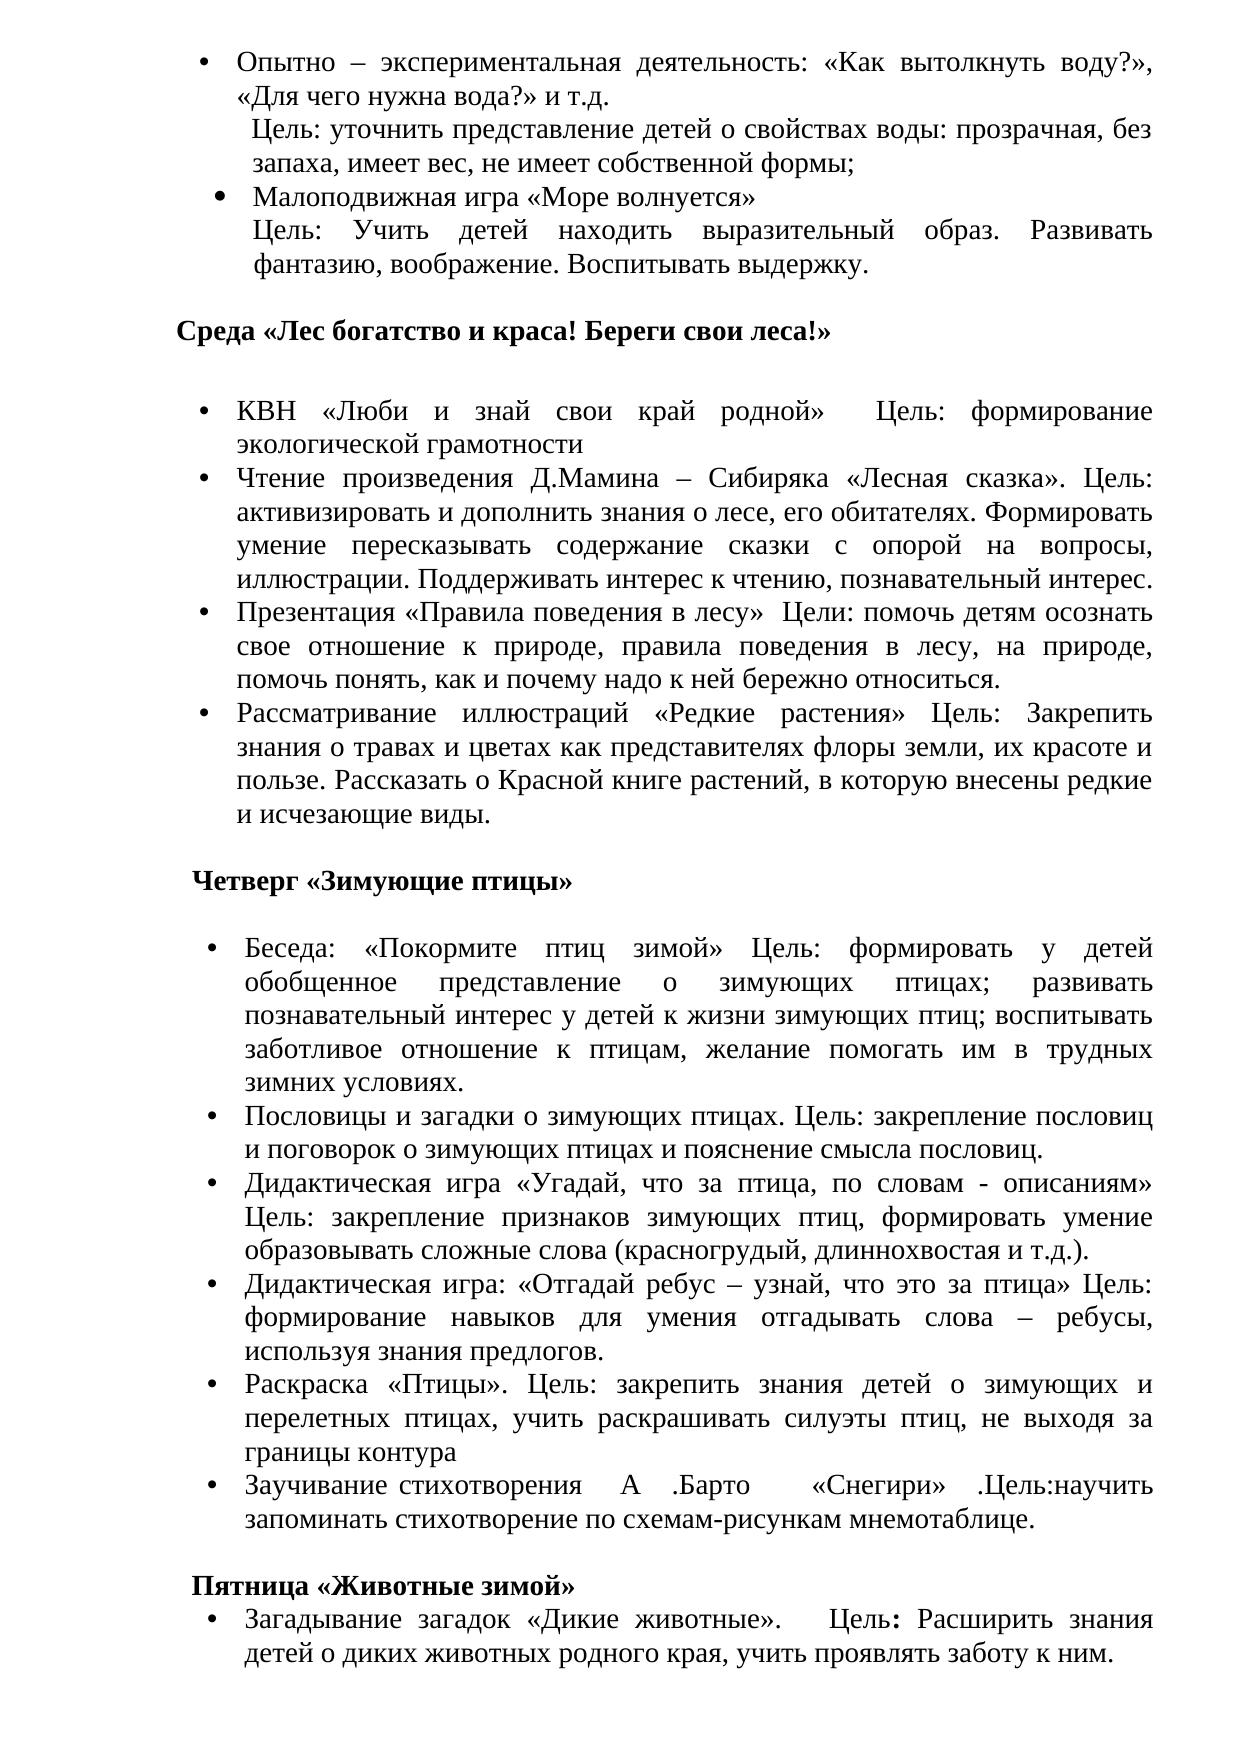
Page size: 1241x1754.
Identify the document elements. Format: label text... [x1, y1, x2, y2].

list Дидактическая игра: «Отгадай ребус – узнай, что это за птица» Цель: формирование навыков для умения отгадывать слова – ребусы, используя знания предлогов. [207, 1266, 1154, 1367]
list КВН «Люби и знай свои край родной» Цель: формирование экологической грамотности [199, 393, 1154, 460]
list Загадывание загадок «Дикие животные». Цель: Расширить знания детей о диких животных родного края, учить проявлять заботу к ним. [207, 1602, 1154, 1669]
text Цель: уточнить представление детей о свойствах воды: прозрачная, без запаха, имеет вес, не имеет собственной формы; [251, 112, 1153, 179]
list Дидактическая игра «Угадай, что за птица, по словам - описаниям» Цель: закрепление признаков зимующих птиц, формировать умение образовывать сложные слова (красногрудый, длиннохвостая и т.д.). [207, 1165, 1154, 1266]
list Заучивание стихотворения А .Барто «Снегири» .Цель:научить запоминать стихотворение по схемам-рисункам мнемотаблице. [207, 1467, 1154, 1534]
list Раскраска «Птицы». Цель: закрепить знания детей о зимующих и перелетных птицах, учить раскрашивать силуэты птиц, не выходя за границы контура [207, 1367, 1154, 1467]
list Чтение произведения Д.Мамина – Сибиряка «Лесная сказка». Цель: активизировать и дополнить знания о лесе, его обитателях. Формировать умение пересказывать содержание сказки с опорой на вопросы, иллюстрации. Поддерживать интерес к чтению, познавательный интерес. [199, 460, 1154, 594]
text Четверг «Зимующие птицы» [177, 863, 1154, 897]
text Пятница «Животные зимой» [191, 1568, 1205, 1602]
list Рассматривание иллюстраций «Редкие растения» Цель: Закрепить знания о травах и цветах как представителях флоры земли, их красоте и пользе. Рассказать о Красной книге растений, в которую внесены редкие и исчезающие виды. [199, 695, 1154, 829]
list Пословицы и загадки о зимующих птицах. Цель: закрепление пословиц и поговорок о зимующих птицах и пояснение смысла пословиц. [207, 1098, 1154, 1165]
list Опытно – экспериментальная деятельность: «Как вытолкнуть воду?», «Для чего нужна вода?» и т.д. [199, 44, 1154, 112]
list Презентация «Правила поведения в лесу» Цели: помочь детям осознать свое отношение к природе, правила поведения в лесу, на природе, помочь понять, как и почему надо к ней бережно относиться. [199, 594, 1154, 695]
list Малоподвижная игра «Море волнуется» [215, 179, 1153, 212]
list Беседа: «Покормите птиц зимой» Цель: формировать у детей обобщенное представление о зимующих птицах; развивать познавательный интерес у детей к жизни зимующих птиц; воспитывать заботливое отношение к птицам, желание помогать им в трудных зимних условиях. [207, 930, 1154, 1098]
text Цель: Учить детей находить выразительный образ. Развивать фантазию, воображение. Воспитывать выдержку. [252, 212, 1154, 279]
text Среда «Лес богатство и краса! Береги свои леса!» [176, 313, 1187, 346]
